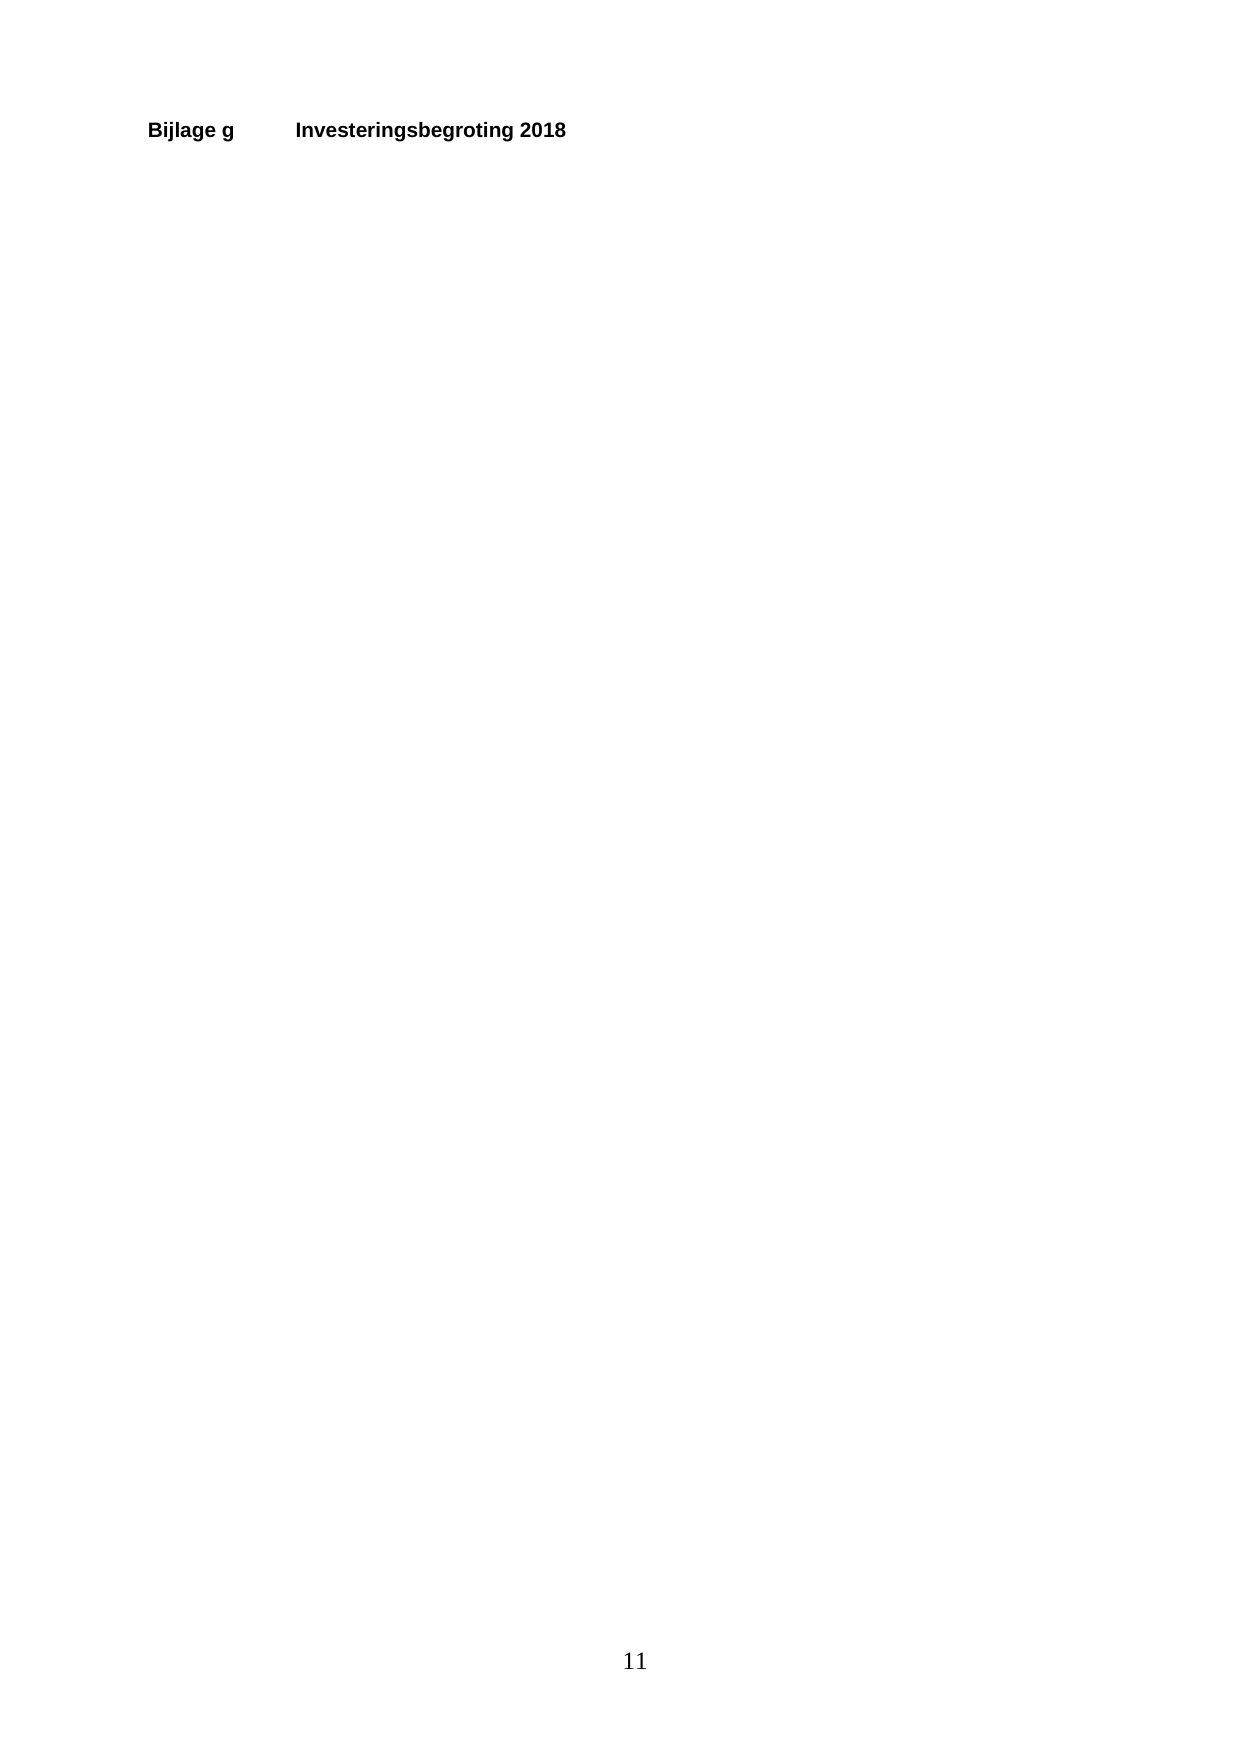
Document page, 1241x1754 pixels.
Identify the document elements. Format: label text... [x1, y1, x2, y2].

subtitle Bijlage g Investeringsbegroting 2018 [148, 118, 1122, 142]
